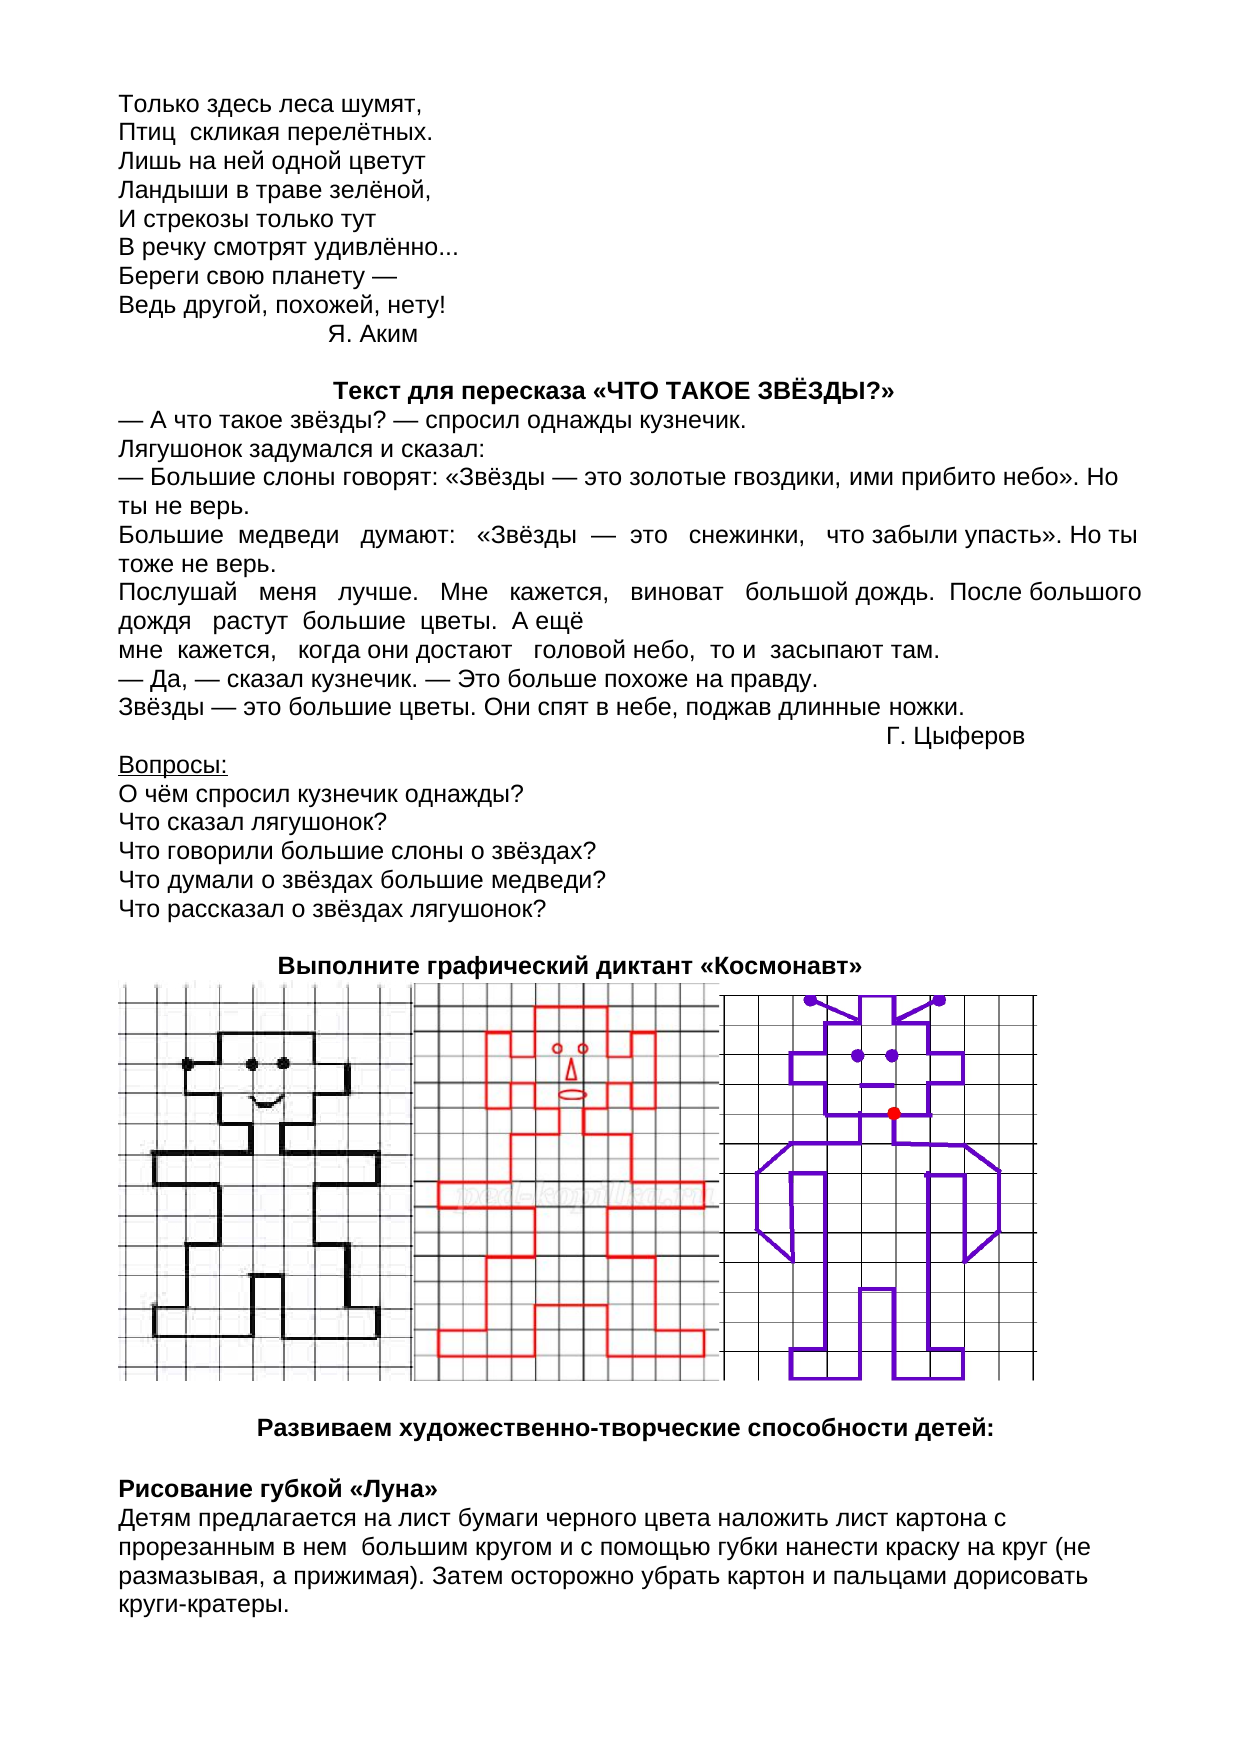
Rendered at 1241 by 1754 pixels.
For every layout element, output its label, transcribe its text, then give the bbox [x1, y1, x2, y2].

text — Большие слоны говорят: «Звёзды — это золотые гвоздики, ими прибито небо». Но ты не верь. [118, 462, 1152, 520]
text Г. Цыферов [118, 721, 1152, 750]
text Лишь на ней одной цветут [118, 146, 1152, 175]
text Птиц скликая перелётных. [118, 117, 1152, 146]
text Береги свою планету — [118, 261, 1152, 290]
text — А что такое звёзды? — спросил однажды кузнечик. [118, 405, 1152, 434]
text — Да, — сказал кузнечик. — Это больше похоже на правду. [118, 664, 1152, 692]
text И стрекозы только тут [118, 204, 1152, 232]
text Большие медведи думают: «Звёзды — это снежинки, что забыли упасть». Но ты тоже не верь. [118, 520, 1152, 577]
text Послушай меня лучше. Мне кажется, виноват большой дождь. После большого дождя растут большие цветы. А ещё [118, 577, 1152, 635]
text О чём спросил кузнечик однажды? [118, 779, 1152, 807]
text Что говорили большие слоны о звёздах? [118, 836, 1152, 865]
text Ведь другой, похожей, нету! [118, 290, 1152, 319]
text Развиваем художественно-творческие способности детей: [118, 1411, 1152, 1442]
text Вопросы: [118, 750, 1152, 779]
picture [118, 980, 1038, 1381]
text мне кажется, когда они достают головой небо, то и засыпают там. [118, 635, 1152, 664]
text Текст для пересказа «ЧТО ТАКОЕ ЗВЁЗДЫ?» [118, 376, 1152, 405]
text Я. Аким [118, 319, 1152, 347]
text Что сказал лягушонок? [118, 807, 1152, 836]
text Ландыши в траве зелёной, [118, 175, 1152, 204]
text Только здесь леса шумят, [118, 89, 1152, 117]
text Лягушонок задумался и сказал: [118, 434, 1152, 462]
text Что думали о звёздах большие медведи? [118, 865, 1152, 894]
text Рисование губкой «Луна» [118, 1473, 1152, 1503]
text Что рассказал о звёздах лягушонок? [118, 894, 1152, 922]
text В речку смотрят удивлённо... [118, 232, 1152, 261]
text Детям предлагается на лист бумаги черного цвета наложить лист картона с прорезанным в нем большим кругом и с помощью губки нанести краску на круг (не размазывая, а прижимая). Затем осторожно убрать картон и пальцами дорисовать круги-кратеры. [118, 1503, 1152, 1618]
text Звёзды — это большие цветы. Они спят в небе, поджав длинные ножки. [118, 692, 1152, 721]
text Выполните графический диктант «Космонавт» [118, 951, 1152, 980]
